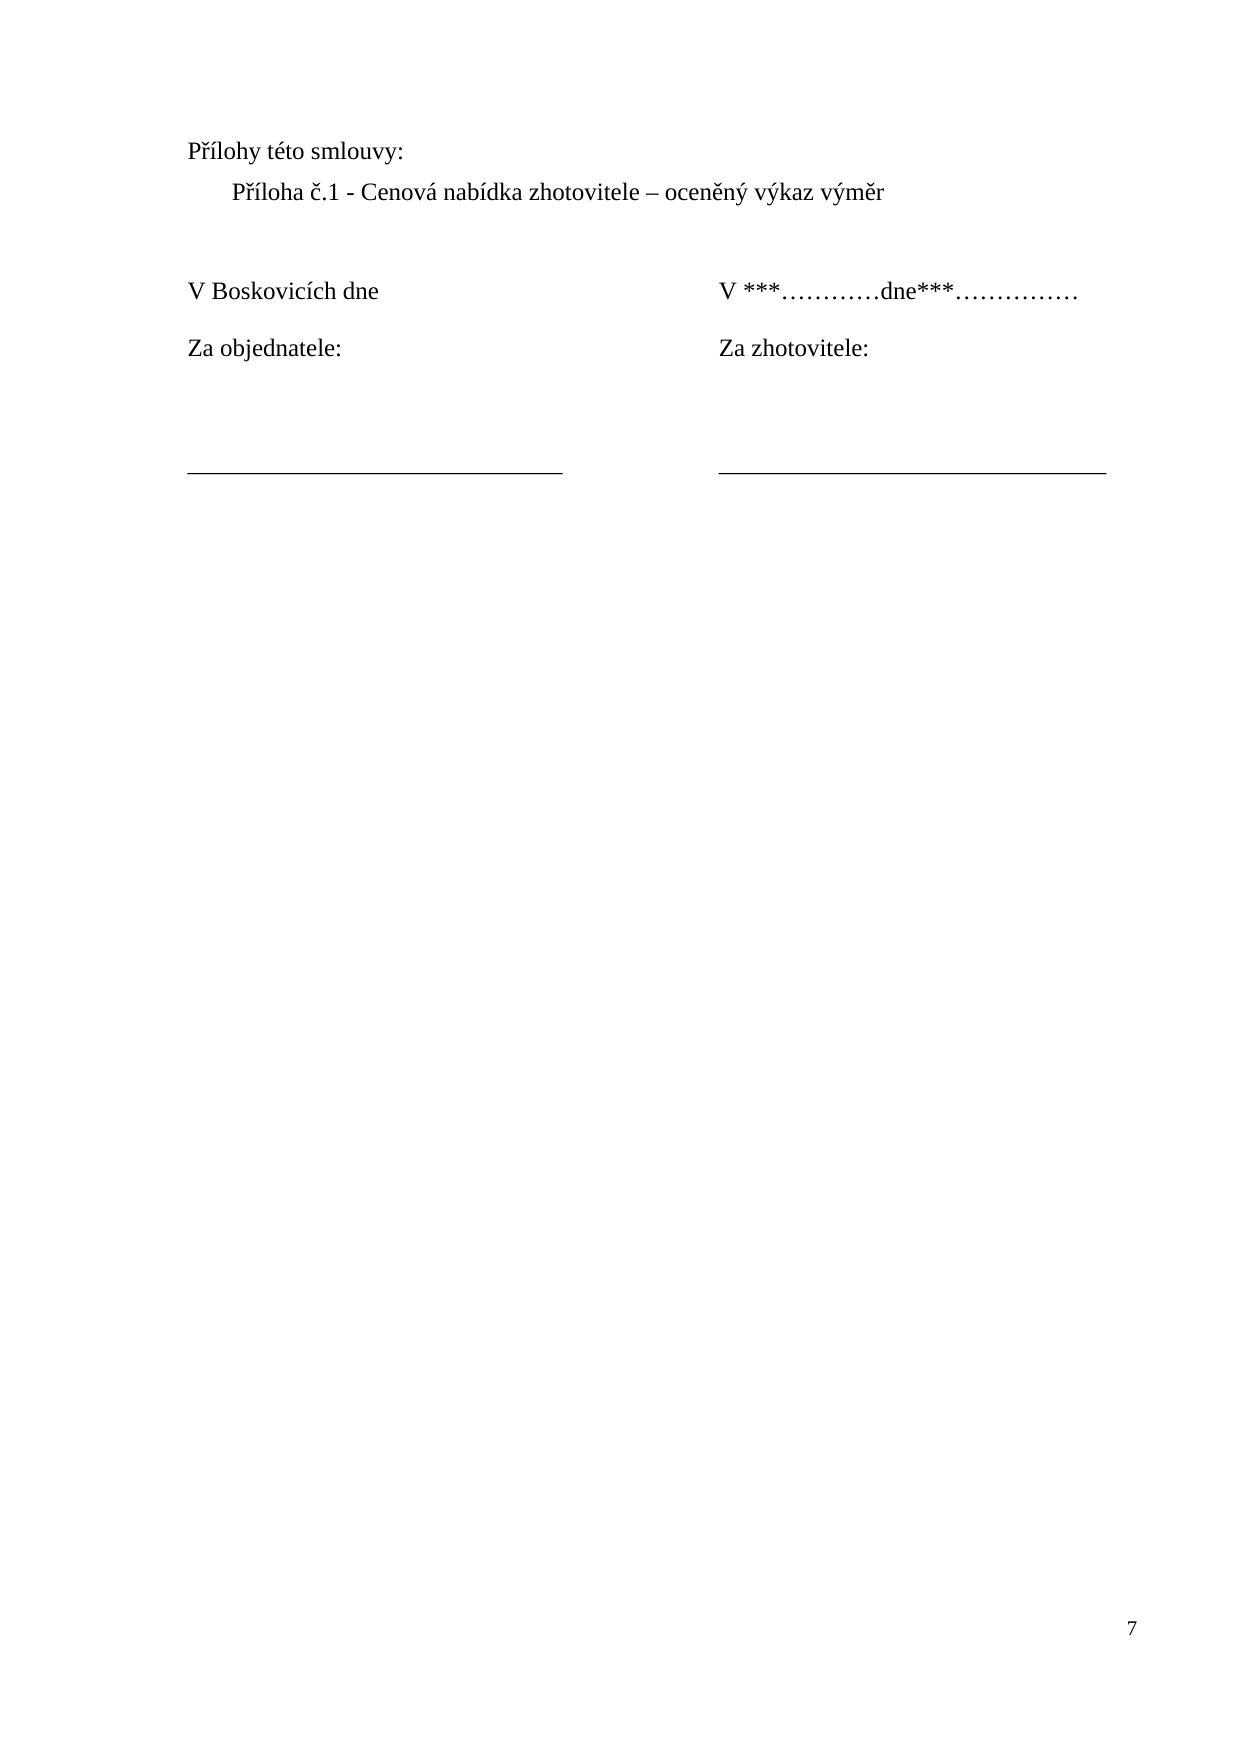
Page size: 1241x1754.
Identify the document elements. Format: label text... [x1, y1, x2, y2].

text V Boskovicích dne V ***…………dne***…………… [187, 276, 1137, 304]
text Přílohy této smlouvy: [187, 136, 1137, 164]
text Příloha č.1 - Cenová nabídka zhotovitele – oceněný výkaz výměr [232, 177, 1137, 206]
text Za objednatele: Za zhotovitele: [187, 333, 1137, 362]
text ______________________________ _______________________________ [187, 448, 1137, 477]
